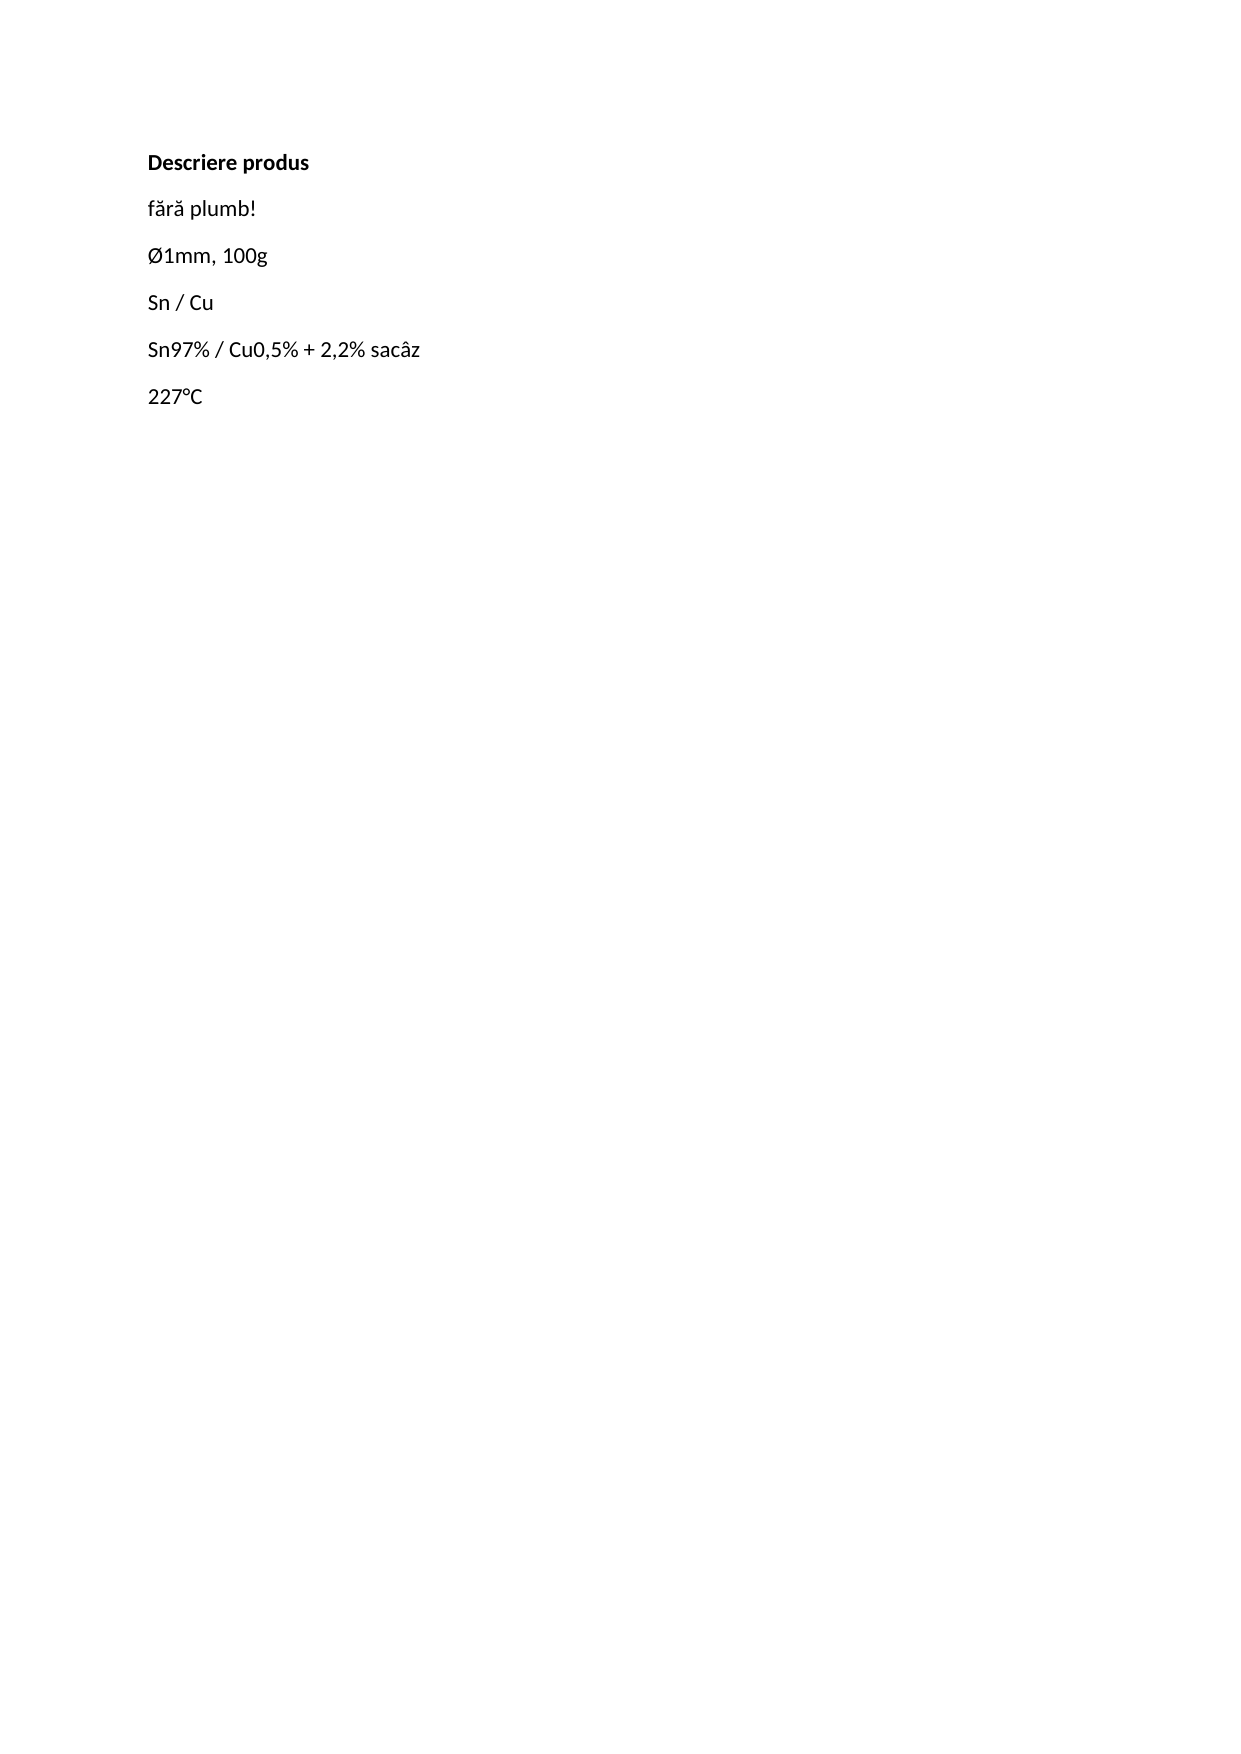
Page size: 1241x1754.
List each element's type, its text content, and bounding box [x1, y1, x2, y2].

text 227°C [148, 382, 1093, 410]
text Sn / Cu [148, 288, 1093, 316]
text fără plumb! [148, 194, 1093, 222]
text Sn97% / Cu0,5% + 2,2% sacâz [148, 335, 1093, 363]
text Ø1mm, 100g [148, 241, 1093, 269]
text Descriere produs [148, 148, 1093, 176]
